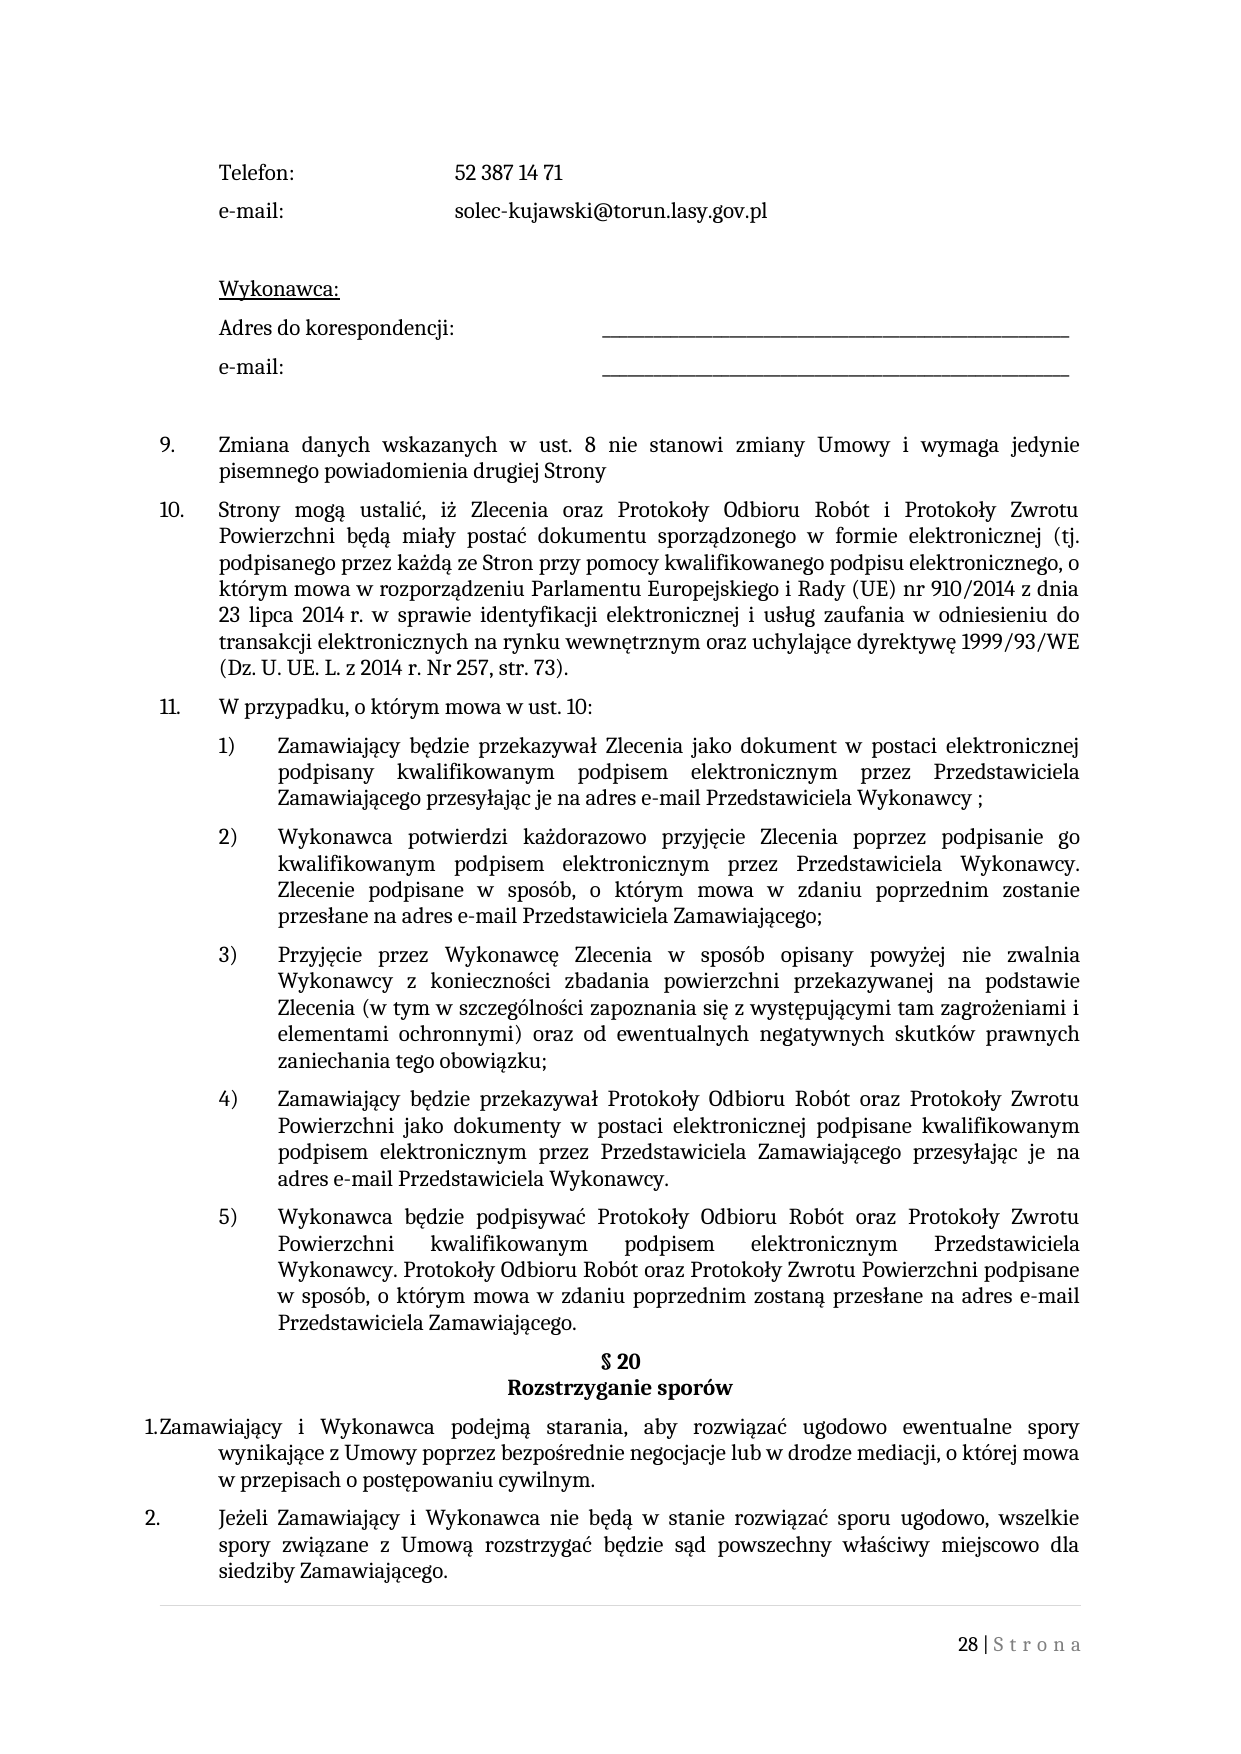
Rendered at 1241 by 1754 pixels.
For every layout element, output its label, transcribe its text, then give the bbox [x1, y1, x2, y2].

text Telefon: 52 387 14 71 [218, 159, 1081, 186]
text e-mail: _______________________________________________________ [218, 354, 1081, 380]
text § 20 Rozstrzyganie sporów [159, 1348, 1081, 1401]
list Jeżeli Zamawiający i Wykonawca nie będą w stanie rozwiązać sporu ugodowo, wszelkie spory związane z Umową rozstrzygać będzie sąd powszechny właściwy miejscowo dla siedziby Zamawiającego. [145, 1505, 1081, 1584]
list Strony mogą ustalić, iż Zlecenia oraz Protokoły Odbioru Robót i Protokoły Zwrotu Powierzchni będą miały postać dokumentu sporządzonego w formie elektronicznej (tj. podpisanego przez każdą ze Stron przy pomocy kwalifikowanego podpisu elektronicznego, o którym mowa w rozporządzeniu Parlamentu Europejskiego i Rady (UE) nr 910/2014 z dnia 23 lipca 2014 r. w sprawie identyfikacji elektronicznej i usług zaufania w odniesieniu do transakcji elektronicznych na rynku wewnętrznym oraz uchylające dyrektywę 1999/93/WE (Dz. U. UE. L. z 2014 r. Nr 257, str. 73). [159, 497, 1081, 681]
text 3) Przyjęcie przez Wykonawcę Zlecenia w sposób opisany powyżej nie zwalnia Wykonawcy z konieczności zbadania powierzchni przekazywanej na podstawie Zlecenia (w tym w szczególności zapoznania się z występującymi tam zagrożeniami i elementami ochronnymi) oraz od ewentualnych negatywnych skutków prawnych zaniechania tego obowiązku; [218, 942, 1081, 1074]
list Zamawiający i Wykonawca podejmą starania, aby rozwiązać ugodowo ewentualne spory wynikające z Umowy poprzez bezpośrednie negocjacje lub w drodze mediacji, o której mowa w przepisach o postępowaniu cywilnym. [145, 1414, 1081, 1493]
text 2) Wykonawca potwierdzi każdorazowo przyjęcie Zlecenia poprzez podpisanie go kwalifikowanym podpisem elektronicznym przez Przedstawiciela Wykonawcy. Zlecenie podpisane w sposób, o którym mowa w zdaniu poprzednim zostanie przesłane na adres e-mail Przedstawiciela Zamawiającego; [218, 824, 1081, 929]
text 1) Zamawiający będzie przekazywał Zlecenia jako dokument w postaci elektronicznej podpisany kwalifikowanym podpisem elektronicznym przez Przedstawiciela Zamawiającego przesyłając je na adres e-mail Przedstawiciela Wykonawcy ; [218, 732, 1081, 812]
text Wykonawca: [218, 276, 1081, 302]
list W przypadku, o którym mowa w ust. 10: [159, 694, 1081, 720]
text 4) Zamawiający będzie przekazywał Protokoły Odbioru Robót oraz Protokoły Zwrotu Powierzchni jako dokumenty w postaci elektronicznej podpisane kwalifikowanym podpisem elektronicznym przez Przedstawiciela Zamawiającego przesyłając je na adres e-mail Przedstawiciela Wykonawcy. [218, 1086, 1081, 1192]
text e-mail: solec-kujawski@torun.lasy.gov.pl [218, 198, 1081, 225]
list Zmiana danych wskazanych w ust. 8 nie stanowi zmiany Umowy i wymaga jedynie pisemnego powiadomienia drugiej Strony [159, 431, 1081, 484]
text Adres do korespondencji: _______________________________________________________ [218, 315, 1081, 341]
text 5) Wykonawca będzie podpisywać Protokoły Odbioru Robót oraz Protokoły Zwrotu Powierzchni kwalifikowanym podpisem elektronicznym Przedstawiciela Wykonawcy. Protokoły Odbioru Robót oraz Protokoły Zwrotu Powierzchni podpisane w sposób, o którym mowa w zdaniu poprzednim zostaną przesłane na adres e-mail Przedstawiciela Zamawiającego. [218, 1204, 1081, 1336]
